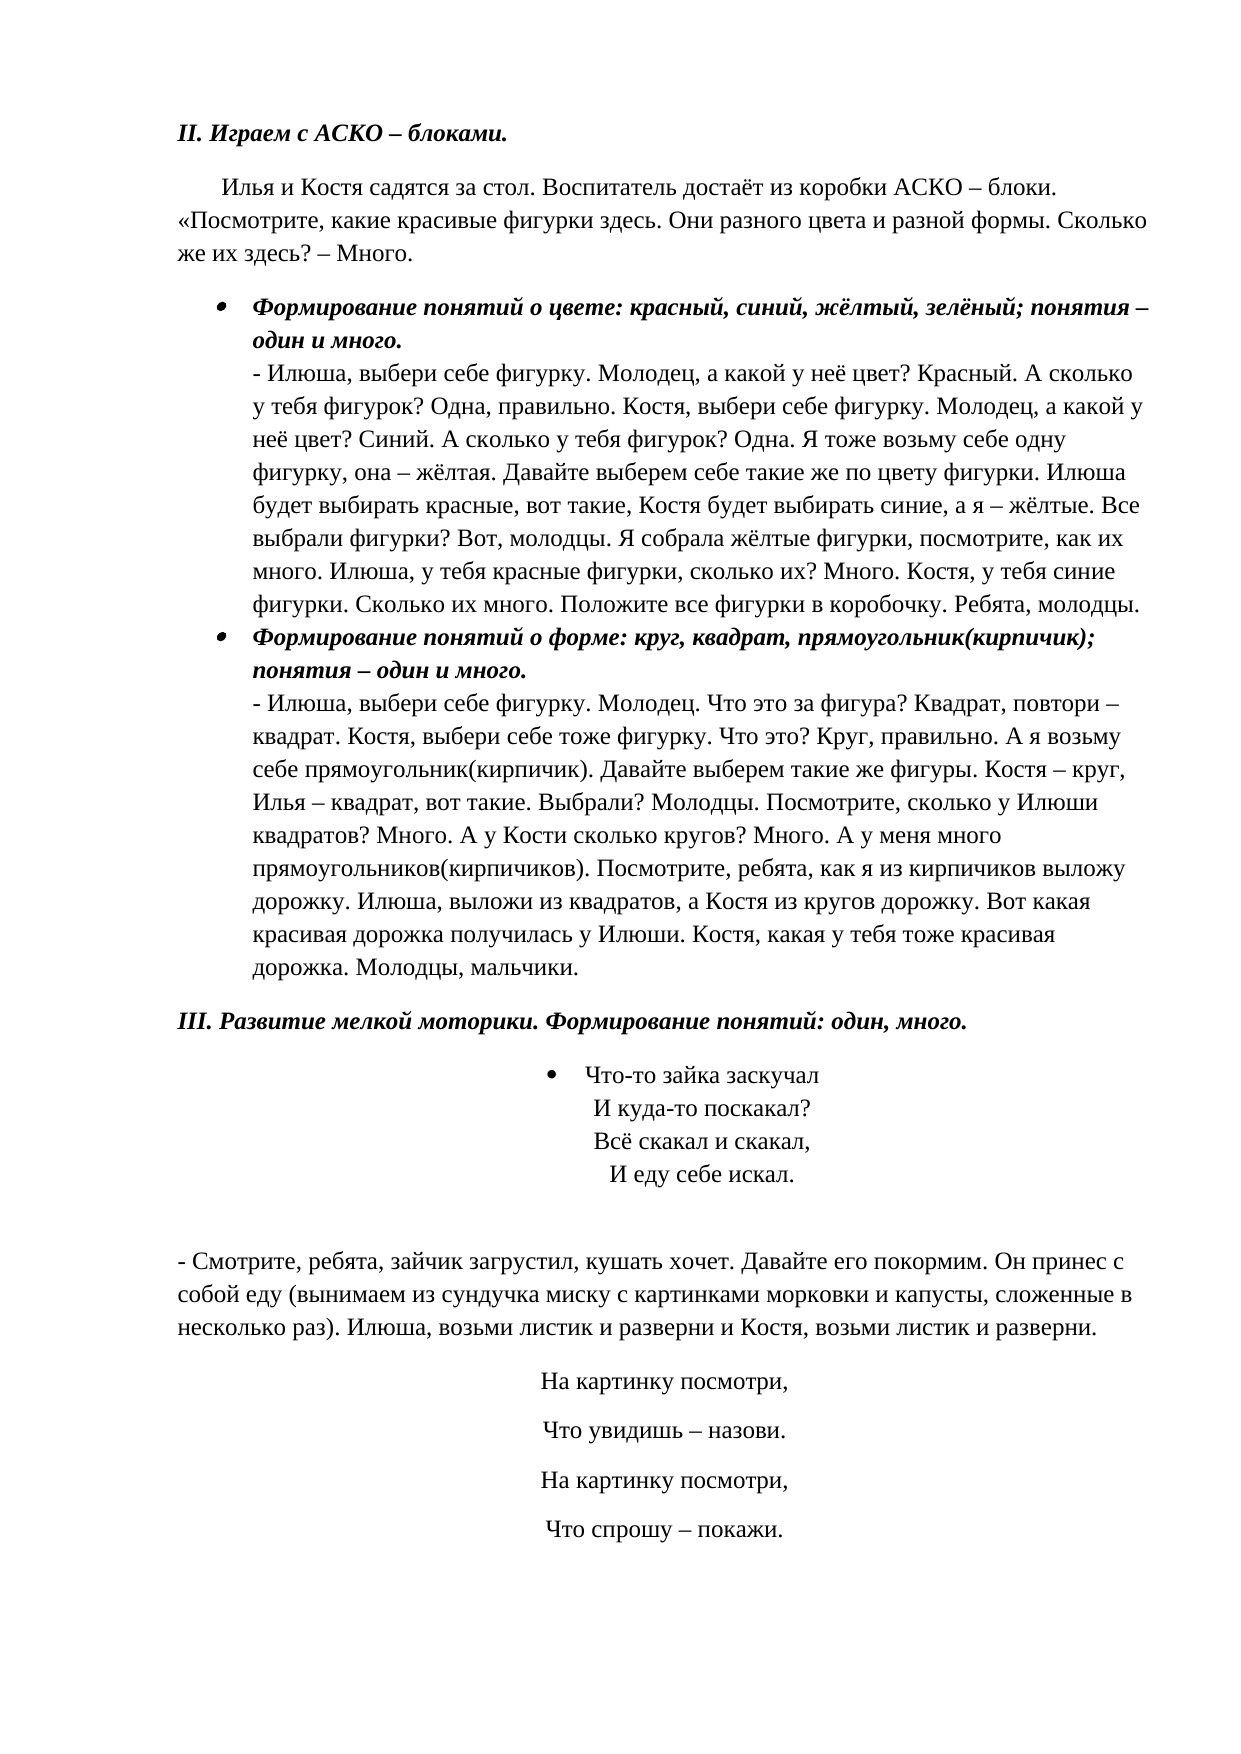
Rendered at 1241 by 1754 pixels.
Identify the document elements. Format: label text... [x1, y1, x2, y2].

list - Илюша, выбери себе фигурку. Молодец, а какой у неё цвет? Красный. А сколько у тебя фигурок? Одна, правильно. Костя, выбери себе фигурку. Молодец, а какой у неё цвет? Синий. А сколько у тебя фигурок? Одна. Я тоже возьму себе одну фигурку, она – жёлтая. Давайте выберем себе такие же по цвету фигурки. Илюша будет выбирать красные, вот такие, Костя будет выбирать синие, а я – жёлтые. Все выбрали фигурки? Вот, молодцы. Я собрала жёлтые фигурки, посмотрите, как их много. Илюша, у тебя красные фигурки, сколько их? Много. Костя, у тебя синие фигурки. Сколько их много. Положите все фигурки в коробочку. Ребята, молодцы. [252, 358, 1152, 618]
list Формирование понятий о цвете: красный, синий, жёлтый, зелёный; понятия – один и много. [215, 292, 1152, 354]
list И куда-то поскакал? [252, 1093, 1152, 1122]
text Что спрошу – покажи. [177, 1514, 1152, 1543]
list Всё скакал и скакал, [252, 1126, 1152, 1155]
list - Илюша, выбери себе фигурку. Молодец. Что это за фигура? Квадрат, повтори – квадрат. Костя, выбери себе тоже фигурку. Что это? Круг, правильно. А я возьму себе прямоугольник(кирпичик). Давайте выберем такие же фигуры. Костя – круг, Илья – квадрат, вот такие. Выбрали? Молодцы. Посмотрите, сколько у Илюши квадратов? Много. А у Кости сколько кругов? Много. А у меня много прямоугольников(кирпичиков). Посмотрите, ребята, как я из кирпичиков выложу дорожку. Илюша, выложи из квадратов, а Костя из кругов дорожку. Вот какая красивая дорожка получилась у Илюши. Костя, какая у тебя тоже красивая дорожка. Молодцы, мальчики. [252, 688, 1152, 981]
list И еду себе искал. [252, 1159, 1152, 1188]
text На картинку посмотри, [177, 1465, 1152, 1494]
text Что увидишь – назови. [177, 1415, 1152, 1444]
text Илья и Костя садятся за стол. Воспитатель достаёт из коробки АСКО – блоки. «Посмотрите, какие красивые фигурки здесь. Они разного цвета и разной формы. Сколько же их здесь? – Много. [177, 172, 1152, 267]
text На картинку посмотри, [177, 1366, 1152, 1394]
text II. Играем с АСКО – блоками. [177, 118, 1152, 147]
text III. Развитие мелкой моторики. Формирование понятий: один, много. [177, 1006, 1152, 1035]
list Формирование понятий о форме: круг, квадрат, прямоугольник(кирпичик); понятия – один и много. [215, 622, 1152, 684]
text - Смотрите, ребята, зайчик загрустил, кушать хочет. Давайте его покормим. Он принес с собой еду (вынимаем из сундучка миску с картинками морковки и капусты, сложенные в несколько раз). Илюша, возьми листик и разверни и Костя, возьми листик и разверни. [177, 1246, 1152, 1341]
list Что-то зайка заскучал [215, 1060, 1152, 1089]
